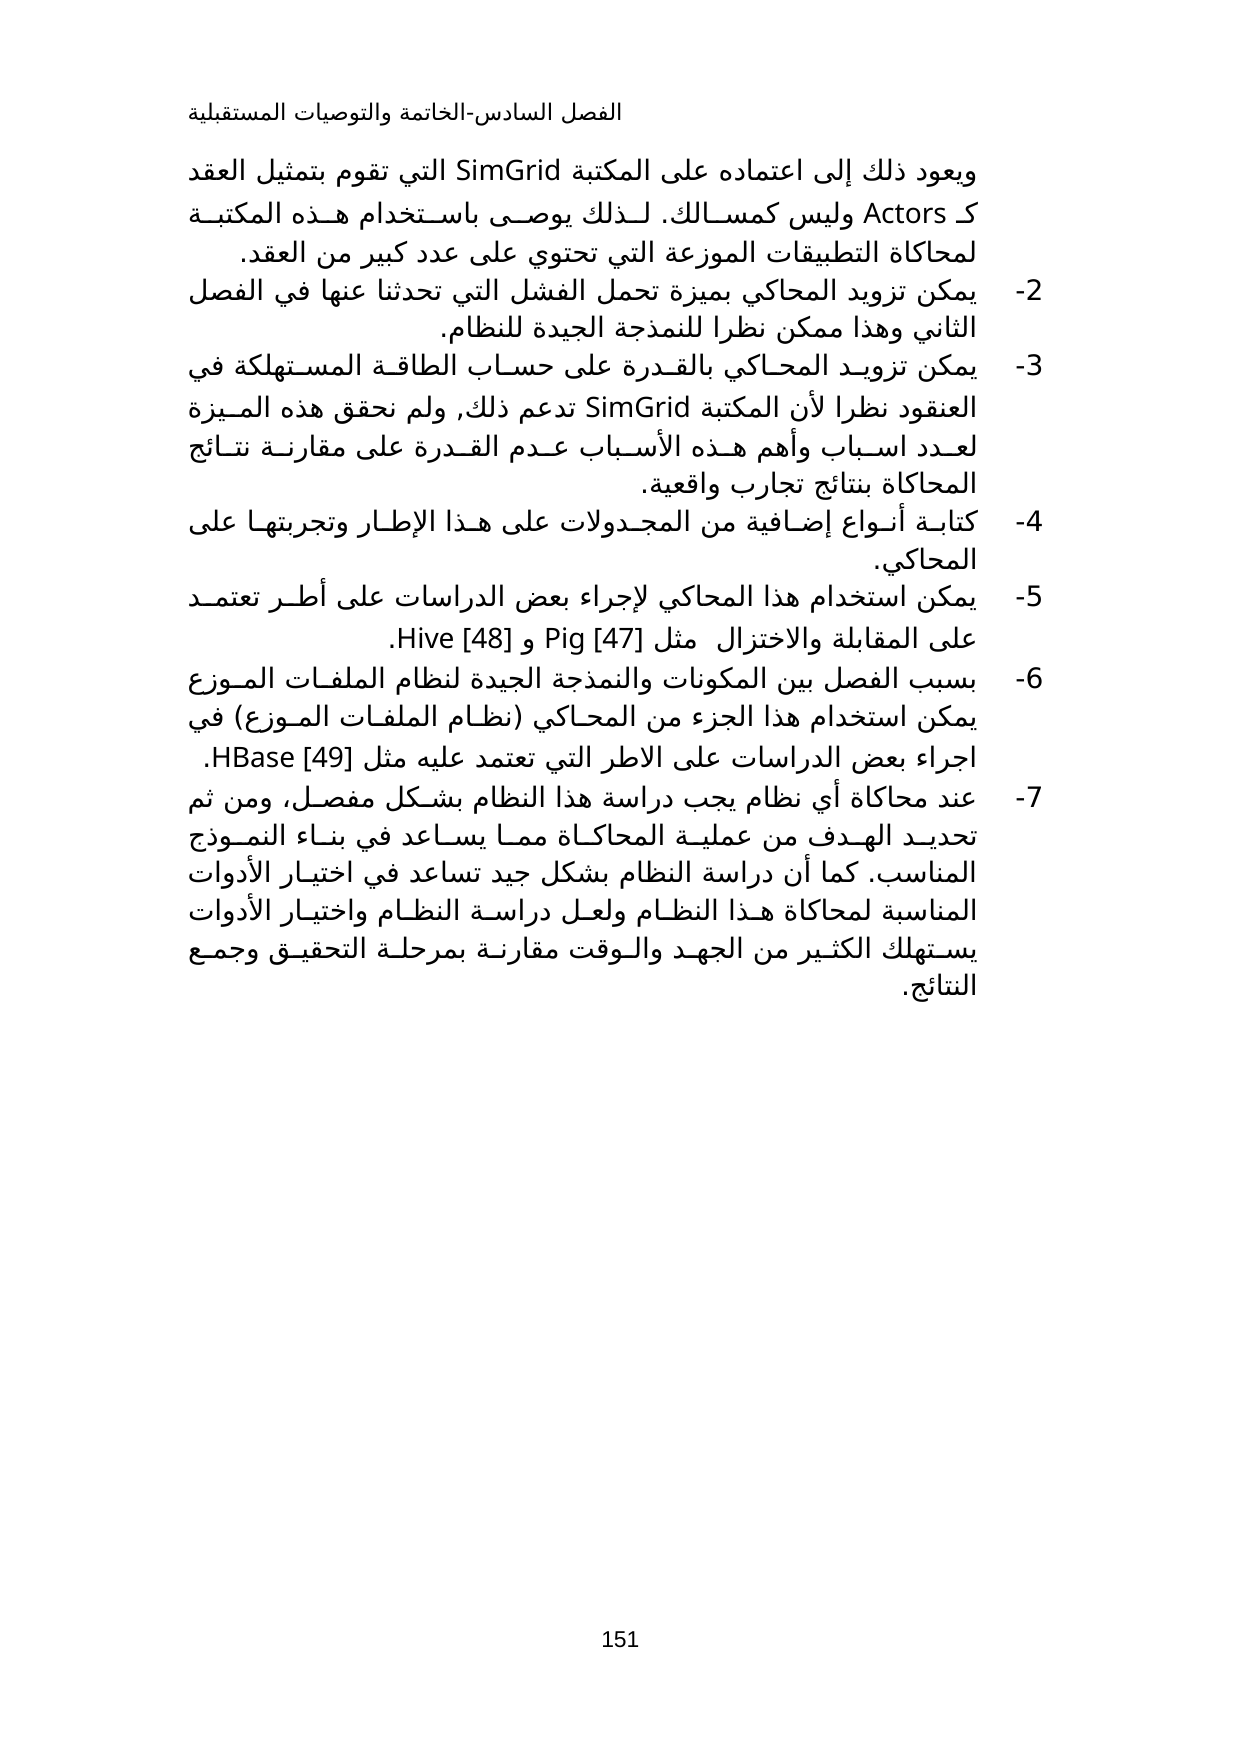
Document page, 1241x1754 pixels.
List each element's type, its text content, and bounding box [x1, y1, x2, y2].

list يمكن تزويد المحاكي بالقدرة على حساب الطاقة المستهلكة في العنقود نظرا لأن المكتبة SimGrid تدعم ذلك, ولم نحقق هذه الميزة لعدد اسباب وأهم هذه الأسباب عدم القدرة على مقارنة نتائج المحاكاة بنتائج تجارب واقعية. [187, 349, 1015, 500]
list كتابة أنواع إضافية من المجدولات على هذا الإطار وتجربتها على المحاكي. [187, 505, 1015, 576]
list يمكن استخدام هذا المحاكي لإجراء بعض الدراسات على أطر تعتمد على المقابلة والاختزال مثل Pig [47] و Hive [48]. [187, 581, 1015, 656]
list عند محاكاة أي نظام يجب دراسة هذا النظام بشكل مفصل، ومن ثم تحديد الهدف من عملية المحاكاة مما يساعد في بناء النموذج المناسب. كما أن دراسة النظام بشكل جيد تساعد في اختيار الأدوات المناسبة لمحاكاة هذا النظام ولعل دراسة النظام واختيار الأدوات يستهلك الكثير من الجهد والوقت مقارنة بمرحلة التحقيق وجمع النتائج. [187, 781, 1015, 1002]
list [187, 150, 1015, 269]
list يمكن تزويد المحاكي بميزة تحمل الفشل التي تحدثنا عنها في الفصل الثاني وهذا ممكن نظرا للنمذجة الجيدة للنظام. [187, 274, 1015, 344]
list بسبب الفصل بين المكونات والنمذجة الجيدة لنظام الملفات الموزع يمكن استخدام هذا الجزء من المحاكي (نظام الملفات الموزع) في اجراء بعض الدراسات على الاطر التي تعتمد عليه مثل HBase [49]. [187, 662, 1015, 776]
